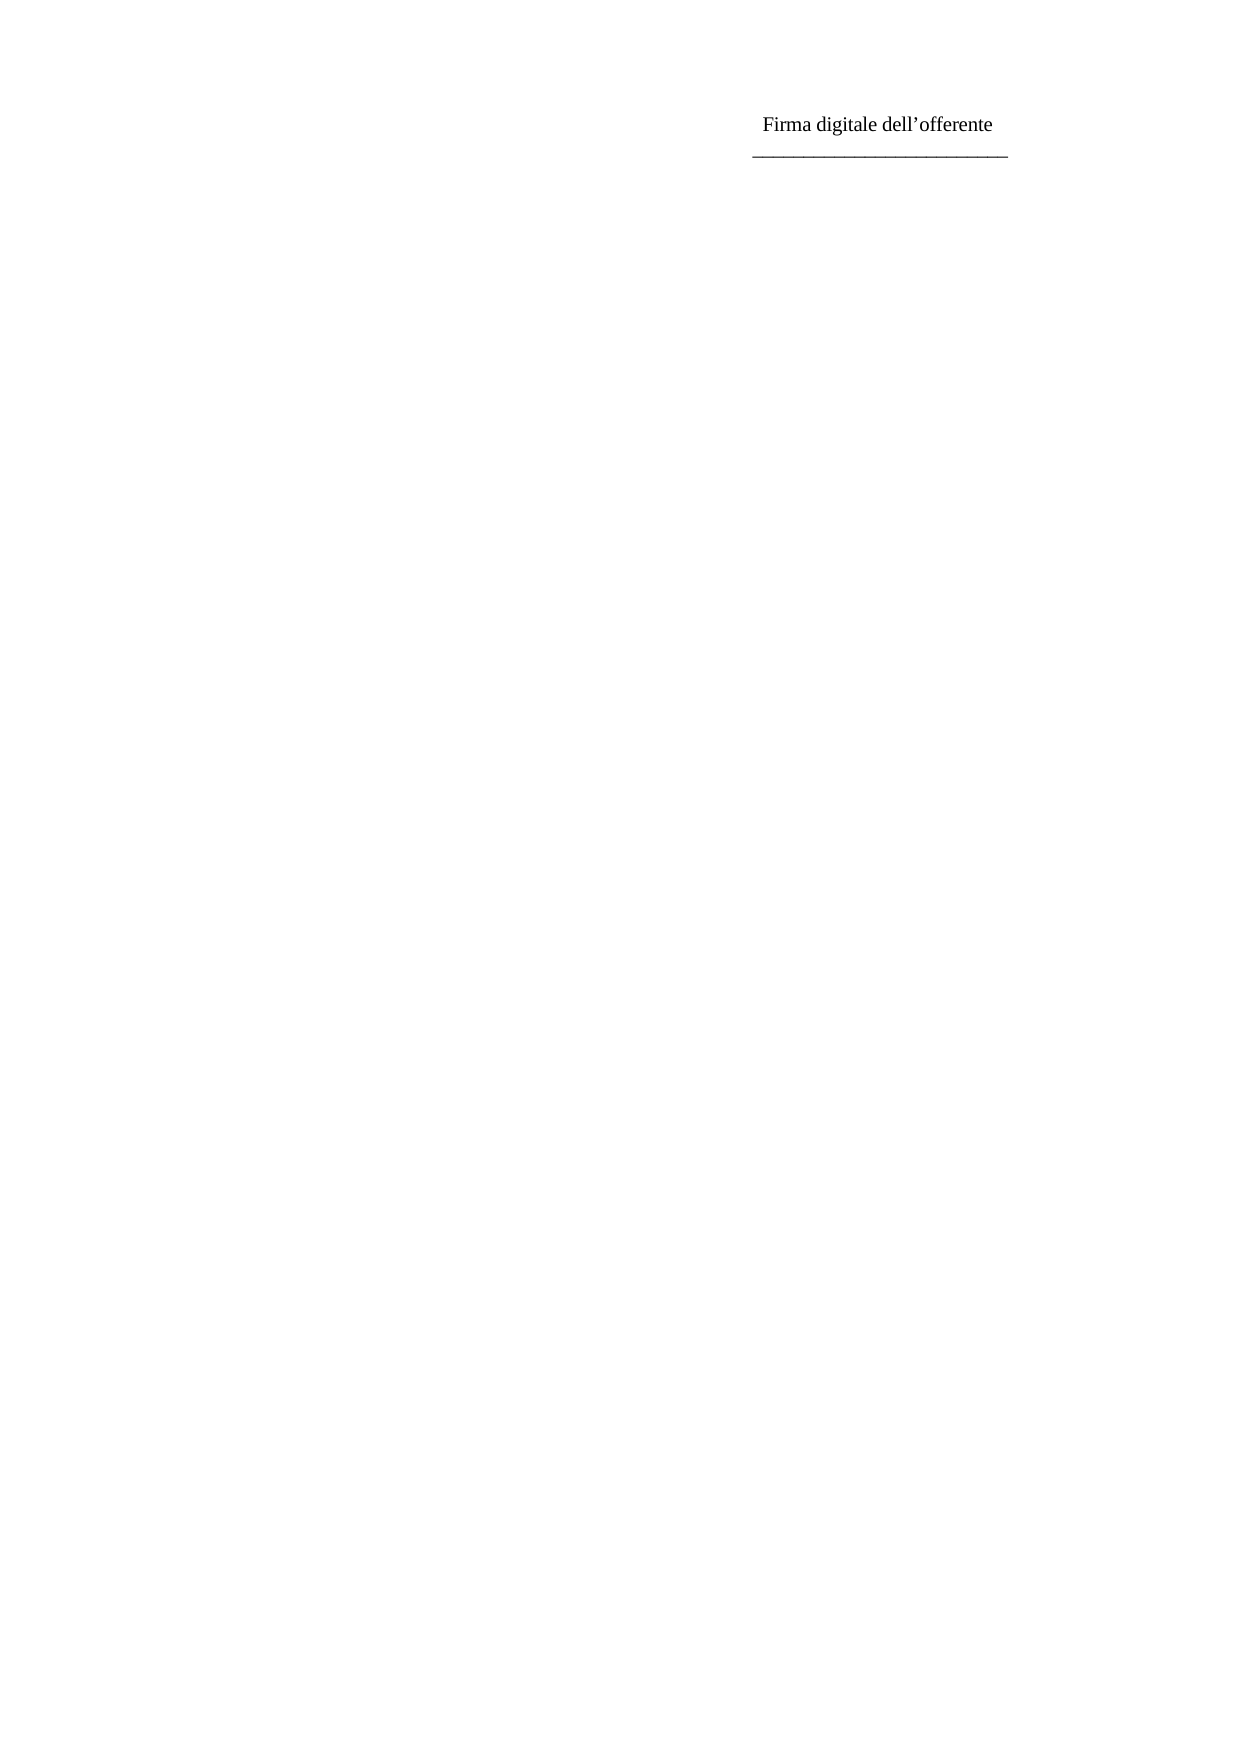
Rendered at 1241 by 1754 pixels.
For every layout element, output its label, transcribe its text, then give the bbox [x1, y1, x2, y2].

text Firma digitale dell’offerente [679, 112, 1152, 136]
text _________________________ [679, 136, 1152, 160]
